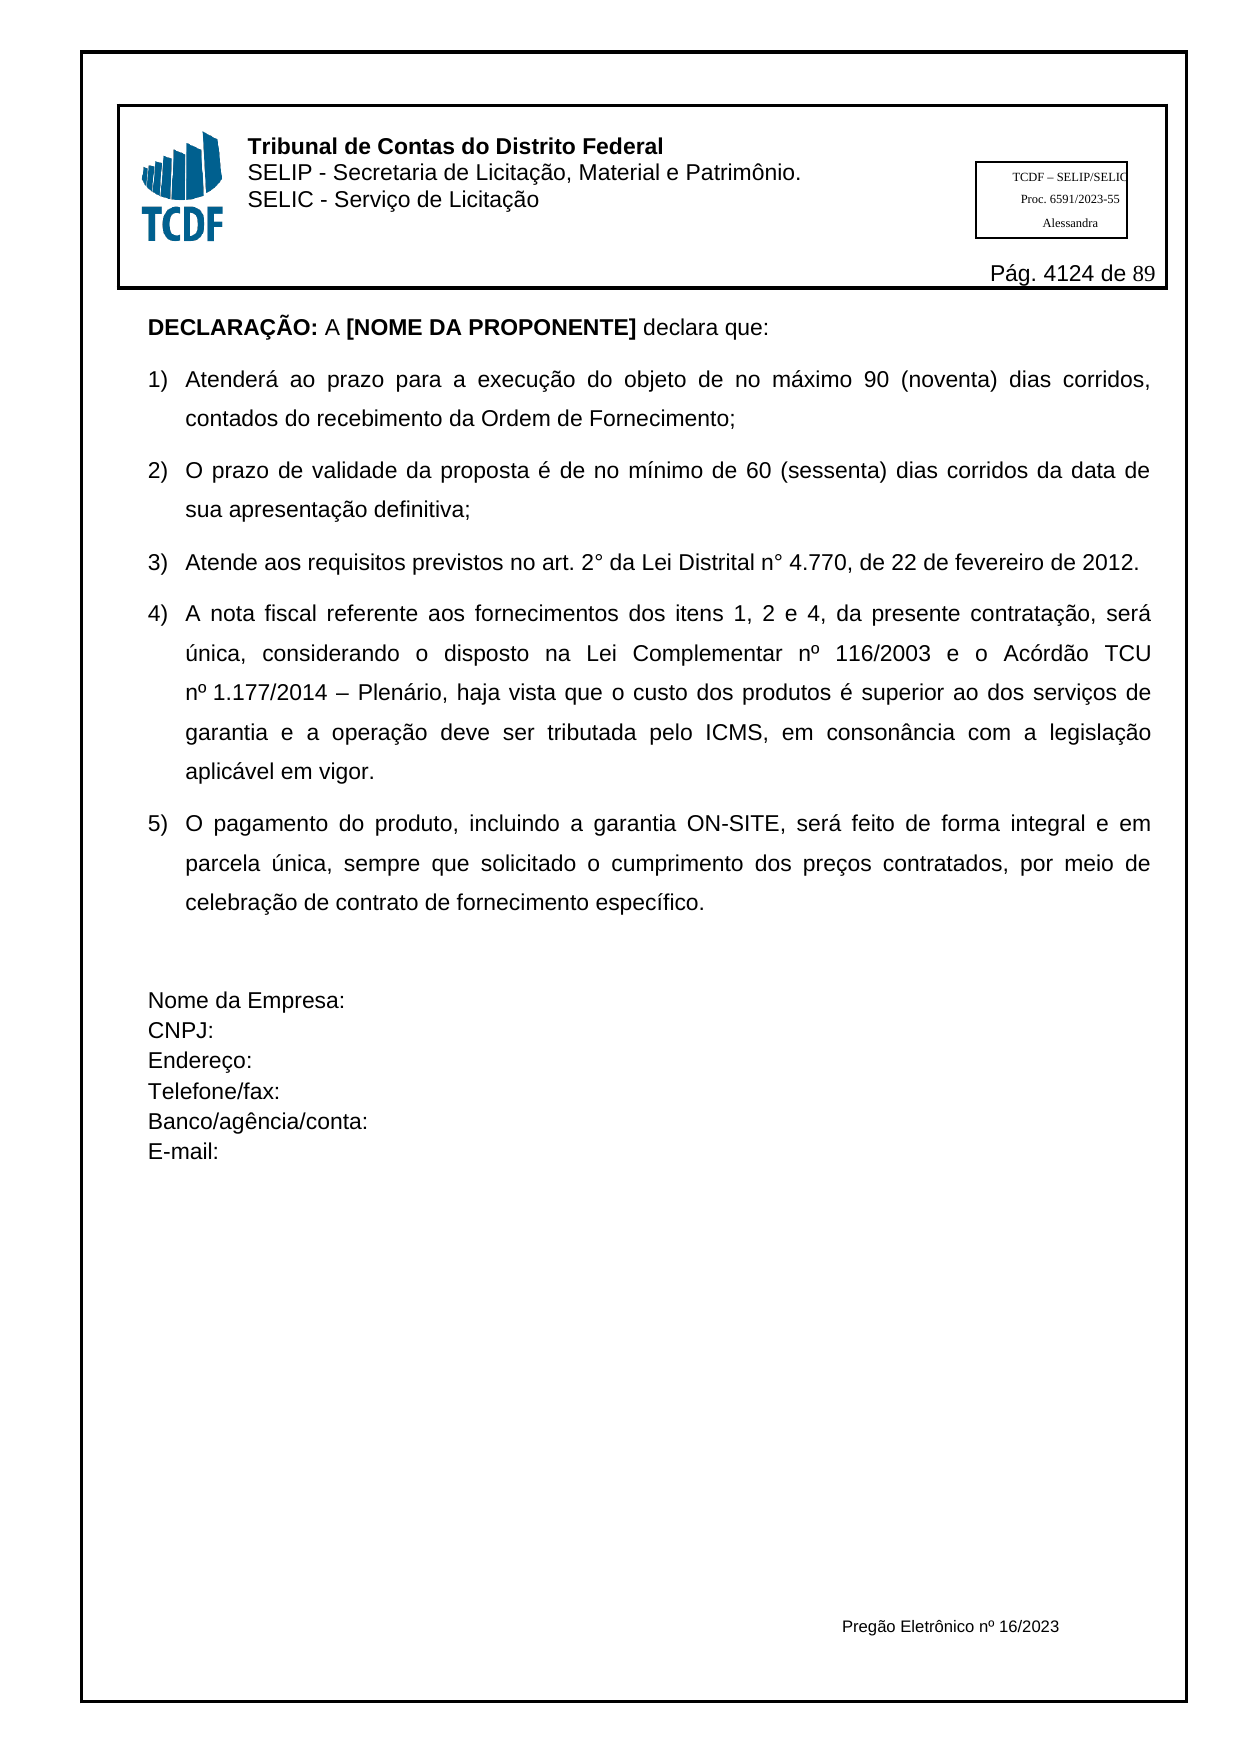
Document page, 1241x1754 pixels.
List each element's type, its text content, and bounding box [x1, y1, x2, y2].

text CNPJ: [148, 1017, 1152, 1043]
text E-mail: [148, 1138, 1152, 1164]
list O pagamento do produto, incluindo a garantia ON-SITE, será feito de forma integral e em parcela única, sempre que solicitado o cumprimento dos preços contratados, por meio de celebração de contrato de fornecimento específico. [148, 810, 1152, 916]
list Atende aos requisitos previstos no art. 2° da Lei Distrital n° 4.770, de 22 de fevereiro de 2012. [148, 548, 1152, 575]
text Nome da Empresa: [148, 987, 1152, 1013]
text Telefone/fax: [148, 1078, 1152, 1104]
list Atenderá ao prazo para a execução do objeto de no máximo 90 (noventa) dias corridos, contados do recebimento da Ordem de Fornecimento; [148, 366, 1152, 431]
picture [127, 129, 237, 244]
text Banco/agência/conta: [148, 1108, 1152, 1134]
list A nota fiscal referente aos fornecimentos dos itens 1, 2 e 4, da presente contratação, será única, considerando o disposto na Lei Complementar nº 116/2003 e o Acórdão TCU nº 1.177/2014 – Plenário, haja vista que o custo dos produtos é superior ao dos serviços de garantia e a operação deve ser tributada pelo ICMS, em consonância com a legislação aplicável em vigor. [148, 600, 1152, 785]
text Endereço: [148, 1047, 1152, 1074]
list DECLARAÇÃO: A [NOME DA PROPONENTE] declara que: [148, 313, 975, 340]
list O prazo de validade da proposta é de no mínimo de 60 (sessenta) dias corridos da data de sua apresentação definitiva; [148, 457, 1152, 523]
